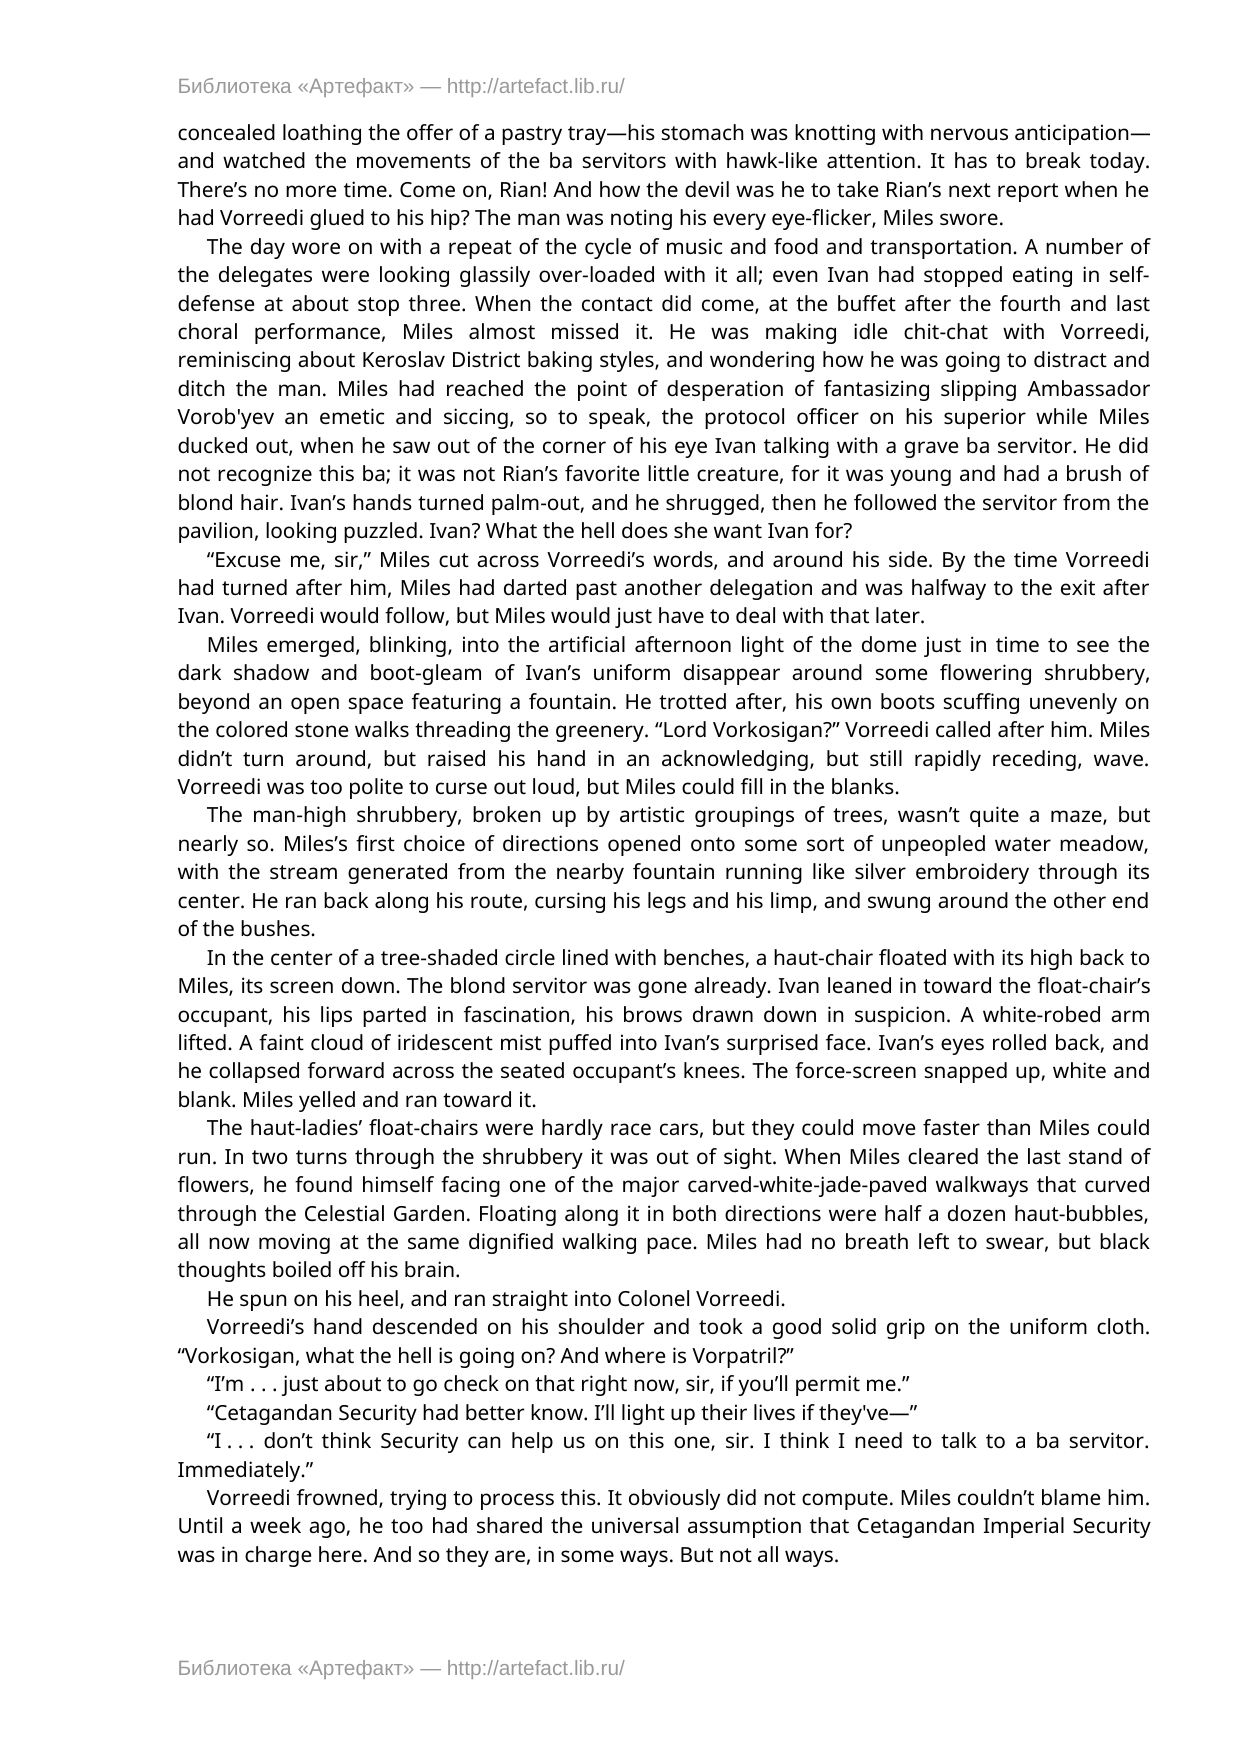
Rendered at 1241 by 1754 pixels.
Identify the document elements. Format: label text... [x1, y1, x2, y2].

text “I . . . don’t think Security can help us on this one, sir. I think I need to talk to a ba servitor. Immediately.” [177, 1426, 1152, 1483]
text The day wore on with a repeat of the cycle of music and food and transportation. A number of the delegates were looking glassily over-loaded with it all; even Ivan had stopped eating in self-defense at about stop three. When the contact did come, at the buffet after the fourth and last choral performance, Miles almost missed it. He was making idle chit-chat with Vorreedi, reminiscing about Keroslav District baking styles, and wondering how he was going to distract and ditch the man. Miles had reached the point of desperation of fantasizing slipping Ambassador Vorob'yev an emetic and siccing, so to speak, the protocol officer on his superior while Miles ducked out, when he saw out of the corner of his eye Ivan talking with a grave ba servitor. He did not recognize this ba; it was not Rian’s favorite little creature, for it was young and had a brush of blond hair. Ivan’s hands turned palm-out, and he shrugged, then he followed the servitor from the pavilion, looking puzzled. Ivan? What the hell does she want Ivan for? [177, 232, 1152, 545]
text Miles emerged, blinking, into the artificial afternoon light of the dome just in time to see the dark shadow and boot-gleam of Ivan’s uniform disappear around some flowering shrubbery, beyond an open space featuring a fountain. He trotted after, his own boots scuffing unevenly on the colored stone walks threading the greenery. “Lord Vorkosigan?” Vorreedi called after him. Miles didn’t turn around, but raised his hand in an acknowledging, but still rapidly receding, wave. Vorreedi was too polite to curse out loud, but Miles could fill in the blanks. [177, 630, 1152, 801]
text The man-high shrubbery, broken up by artistic groupings of trees, wasn’t quite a maze, but nearly so. Miles’s first choice of directions opened onto some sort of unpeopled water meadow, with the stream generated from the nearby fountain running like silver embroidery through its center. He ran back along his route, cursing his legs and his limp, and swung around the other end of the bushes. [177, 801, 1152, 943]
text Vorreedi frowned, trying to process this. It obviously did not compute. Miles couldn’t blame him. Until a week ago, he too had shared the universal assumption that Cetagandan Imperial Security was in charge here. And so they are, in some ways. But not all ways. [177, 1483, 1152, 1568]
text “I’m . . . just about to go check on that right now, sir, if you’ll permit me.” [177, 1369, 1152, 1398]
text Vorreedi’s hand descended on his shoulder and took a good solid grip on the uniform cloth. “Vorkosigan, what the hell is going on? And where is Vorpatril?” [177, 1312, 1152, 1369]
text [177, 118, 1152, 232]
text He spun on his heel, and ran straight into Colonel Vorreedi. [177, 1284, 1152, 1312]
text In the center of a tree-shaded circle lined with benches, a haut-chair floated with its high back to Miles, its screen down. The blond servitor was gone already. Ivan leaned in toward the float-chair’s occupant, his lips parted in fascination, his brows drawn down in suspicion. A white-robed arm lifted. A faint cloud of iridescent mist puffed into Ivan’s surprised face. Ivan’s eyes rolled back, and he collapsed forward across the seated occupant’s knees. The force-screen snapped up, white and blank. Miles yelled and ran toward it. [177, 943, 1152, 1113]
text The haut-ladies’ float-chairs were hardly race cars, but they could move faster than Miles could run. In two turns through the shrubbery it was out of sight. When Miles cleared the last stand of flowers, he found himself facing one of the major carved-white-jade-paved walkways that curved through the Celestial Garden. Floating along it in both directions were half a dozen haut-bubbles, all now moving at the same dignified walking pace. Miles had no breath left to swear, but black thoughts boiled off his brain. [177, 1113, 1152, 1284]
text “Cetagandan Security had better know. I’ll light up their lives if they've—” [177, 1398, 1152, 1426]
text “Excuse me, sir,” Miles cut across Vorreedi’s words, and around his side. By the time Vorreedi had turned after him, Miles had darted past another delegation and was halfway to the exit after Ivan. Vorreedi would follow, but Miles would just have to deal with that later. [177, 545, 1152, 630]
